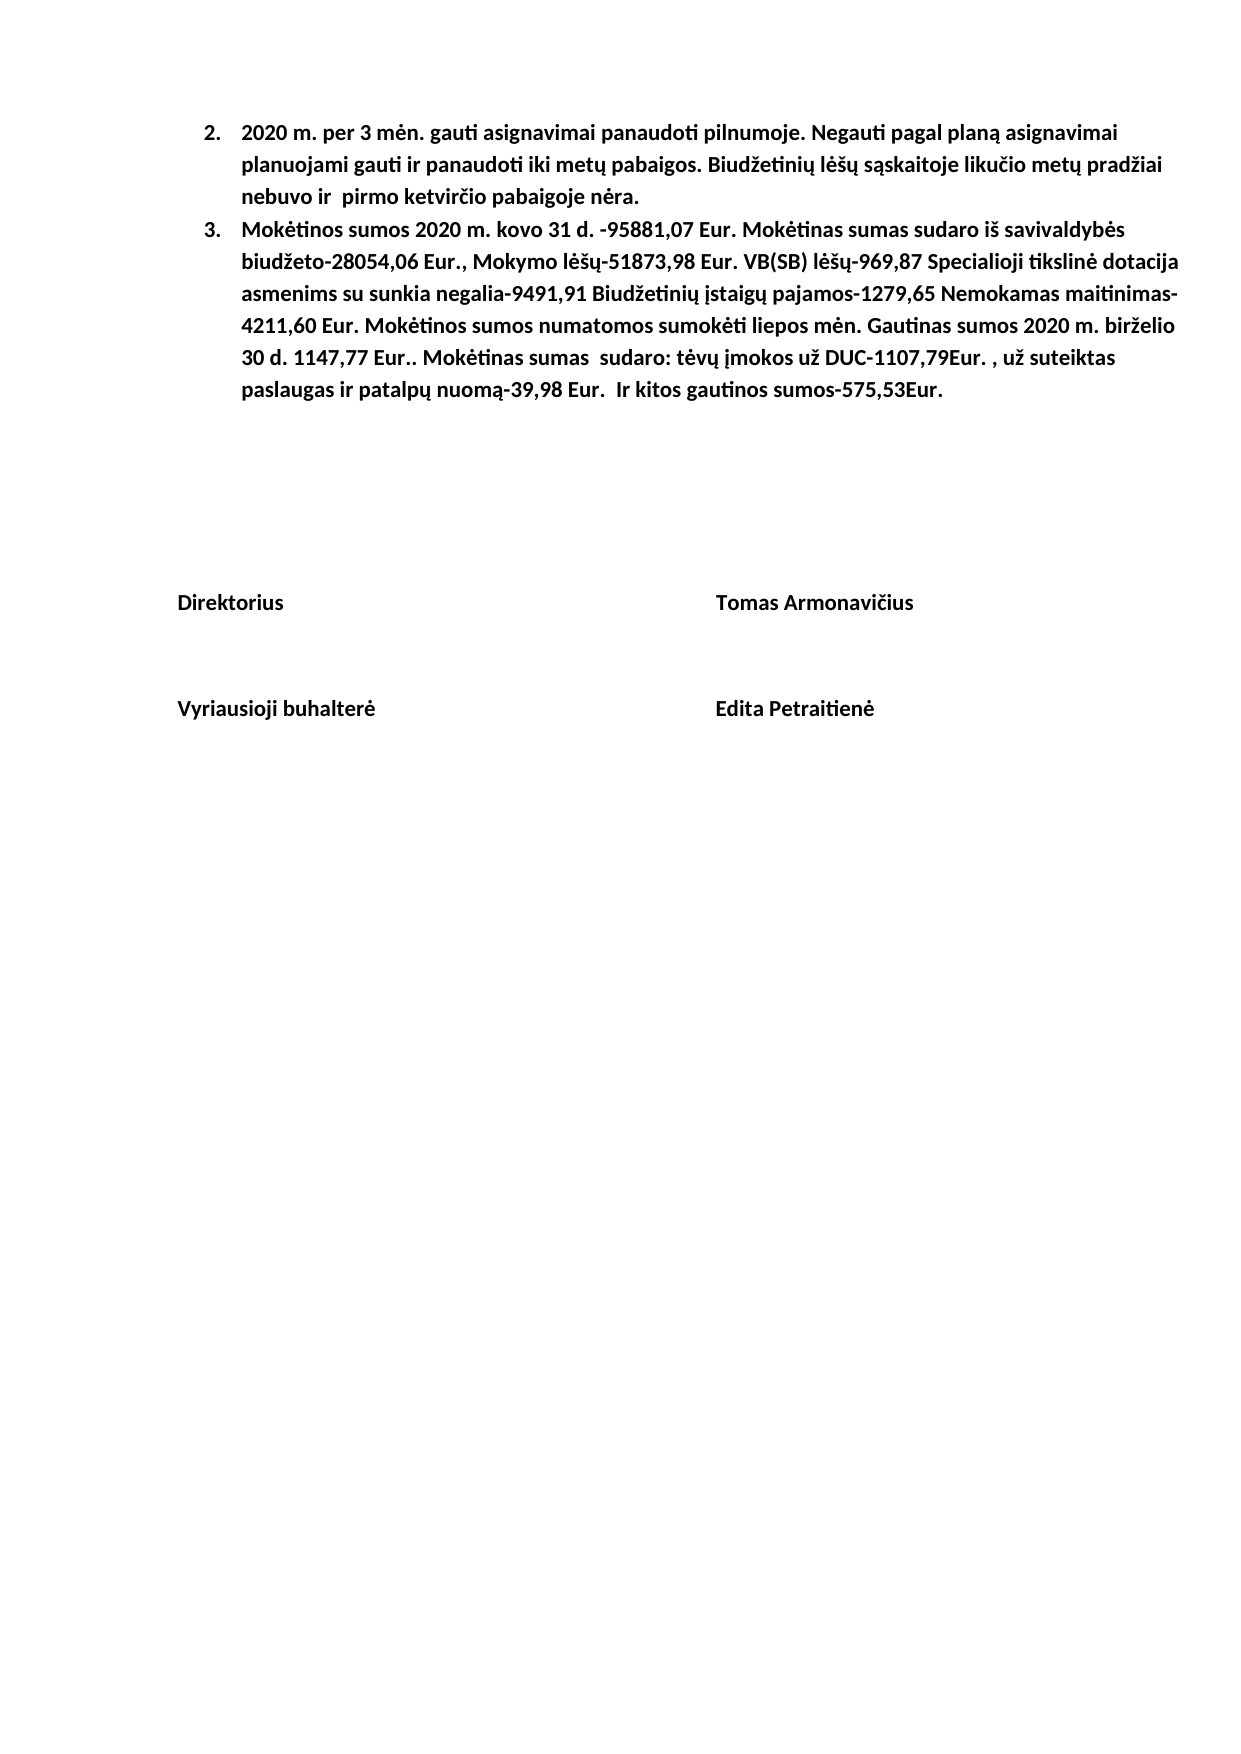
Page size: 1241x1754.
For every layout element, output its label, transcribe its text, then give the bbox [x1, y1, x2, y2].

list 2020 m. per 3 mėn. gauti asignavimai panaudoti pilnumoje. Negauti pagal planą asignavimai planuojami gauti ir panaudoti iki metų pabaigos. Biudžetinių lėšų sąskaitoje likučio metų pradžiai nebuvo ir pirmo ketvirčio pabaigoje nėra. [203, 118, 1181, 211]
list Mokėtinos sumos 2020 m. kovo 31 d. -95881,07 Eur. Mokėtinas sumas sudaro iš savivaldybės biudžeto-28054,06 Eur., Mokymo lėšų-51873,98 Eur. VB(SB) lėšų-969,87 Specialioji tikslinė dotacija asmenims su sunkia negalia-9491,91 Biudžetinių įstaigų pajamos-1279,65 Nemokamas maitinimas-4211,60 Eur. Mokėtinos sumos numatomos sumokėti liepos mėn. Gautinas sumos 2020 m. birželio 30 d. 1147,77 Eur.. Mokėtinas sumas sudaro: tėvų įmokos už DUC-1107,79Eur. , už suteiktas paslaugas ir patalpų nuomą-39,98 Eur. Ir kitos gautinos sumos-575,53Eur. [203, 215, 1181, 404]
text Direktorius Tomas Armonavičius [177, 588, 1181, 616]
text Vyriausioji buhalterė Edita Petraitienė [177, 694, 1181, 722]
